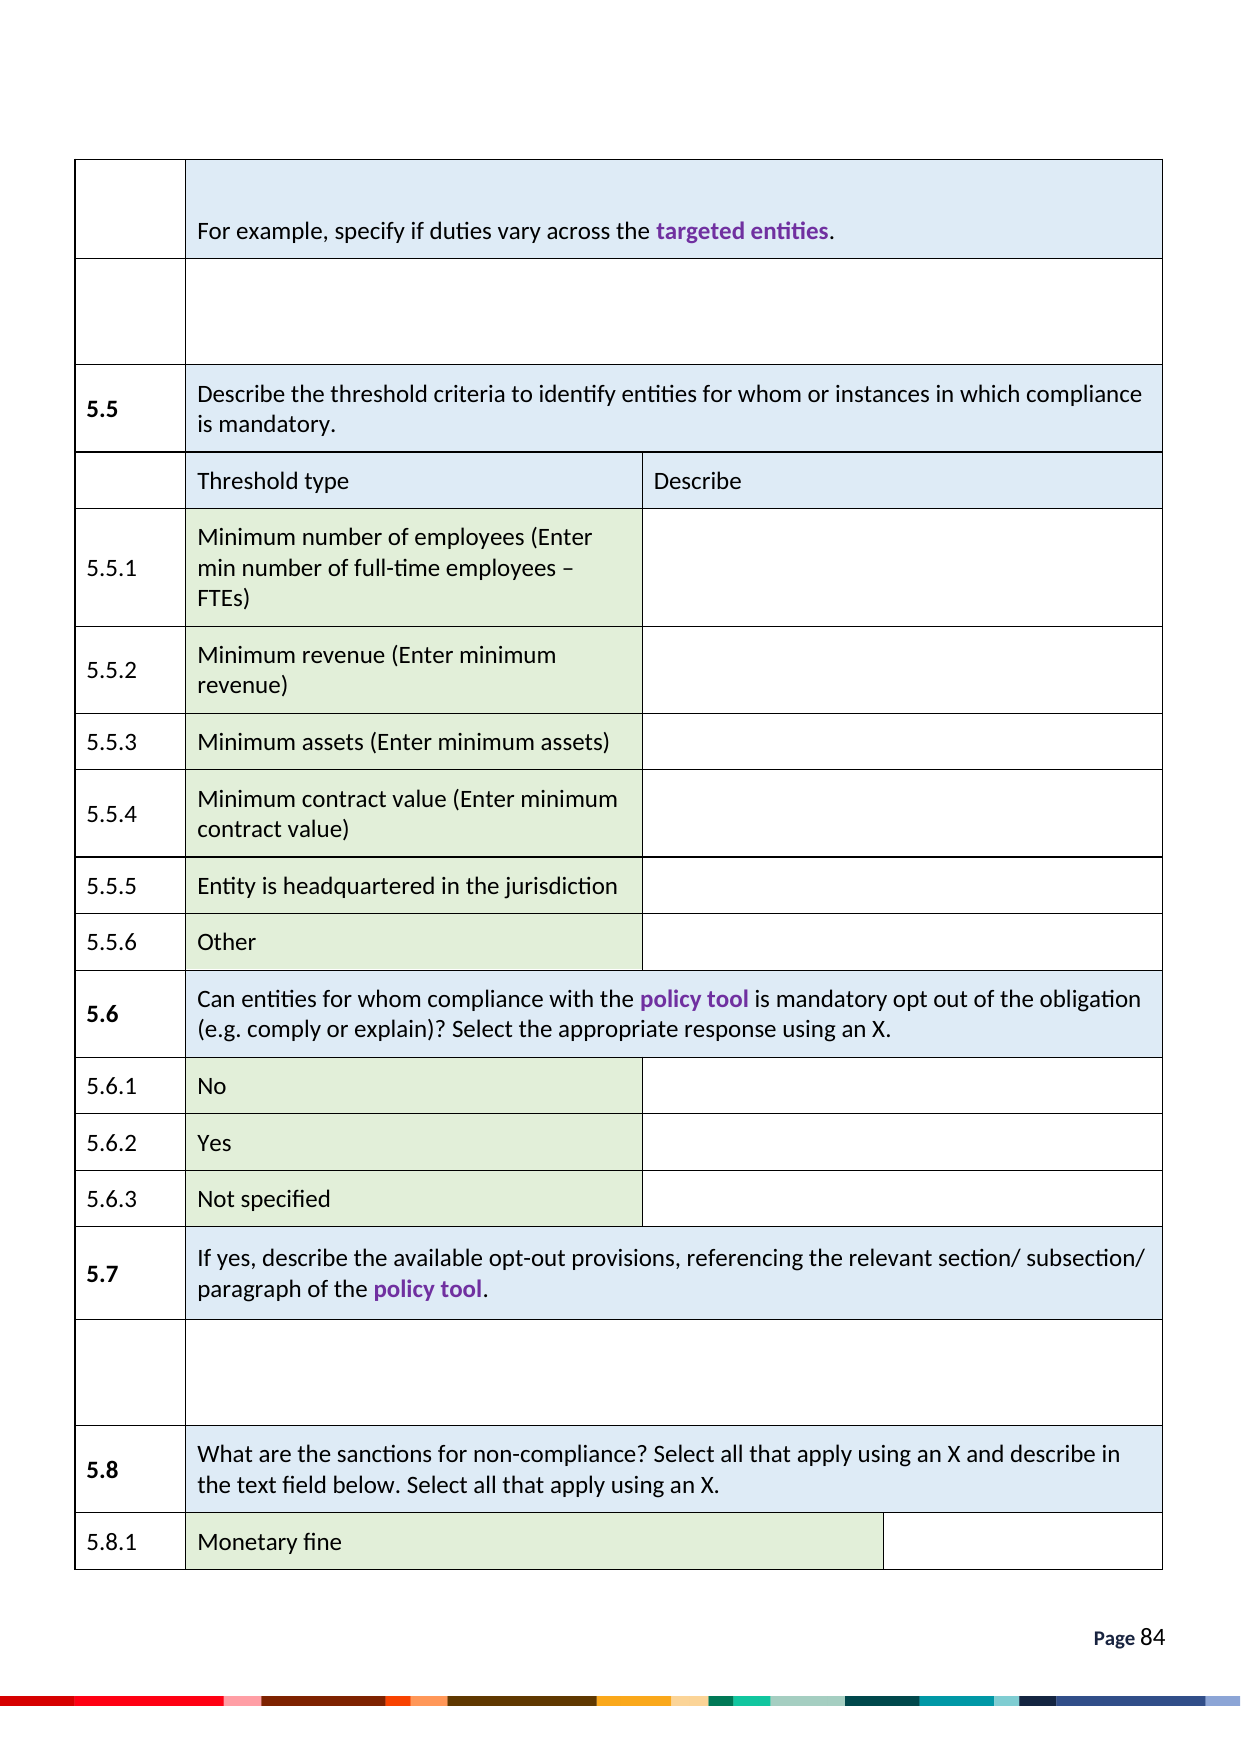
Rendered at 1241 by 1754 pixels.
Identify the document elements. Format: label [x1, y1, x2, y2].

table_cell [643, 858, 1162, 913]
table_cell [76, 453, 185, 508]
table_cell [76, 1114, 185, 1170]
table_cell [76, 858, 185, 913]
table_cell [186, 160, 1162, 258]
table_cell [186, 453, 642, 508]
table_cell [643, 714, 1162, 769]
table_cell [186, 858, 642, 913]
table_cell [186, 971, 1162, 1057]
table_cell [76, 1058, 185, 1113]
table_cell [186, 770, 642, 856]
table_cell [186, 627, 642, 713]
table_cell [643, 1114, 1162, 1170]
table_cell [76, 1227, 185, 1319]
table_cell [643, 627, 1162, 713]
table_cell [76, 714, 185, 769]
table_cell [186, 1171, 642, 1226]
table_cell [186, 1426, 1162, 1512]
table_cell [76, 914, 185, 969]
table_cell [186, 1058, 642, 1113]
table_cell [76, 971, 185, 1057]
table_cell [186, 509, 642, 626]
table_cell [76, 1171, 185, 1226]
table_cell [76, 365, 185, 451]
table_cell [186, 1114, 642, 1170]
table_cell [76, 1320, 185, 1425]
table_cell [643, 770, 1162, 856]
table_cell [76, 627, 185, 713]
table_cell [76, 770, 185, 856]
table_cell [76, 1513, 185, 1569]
picture [0, 1696, 1241, 1706]
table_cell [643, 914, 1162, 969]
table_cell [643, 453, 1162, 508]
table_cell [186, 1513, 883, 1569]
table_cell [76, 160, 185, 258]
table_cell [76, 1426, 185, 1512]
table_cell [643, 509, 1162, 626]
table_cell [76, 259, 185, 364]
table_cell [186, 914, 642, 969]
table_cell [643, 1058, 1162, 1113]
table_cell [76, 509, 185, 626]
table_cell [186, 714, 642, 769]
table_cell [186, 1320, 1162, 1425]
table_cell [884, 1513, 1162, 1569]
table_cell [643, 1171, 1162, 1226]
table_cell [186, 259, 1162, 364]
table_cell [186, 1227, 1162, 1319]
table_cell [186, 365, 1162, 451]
